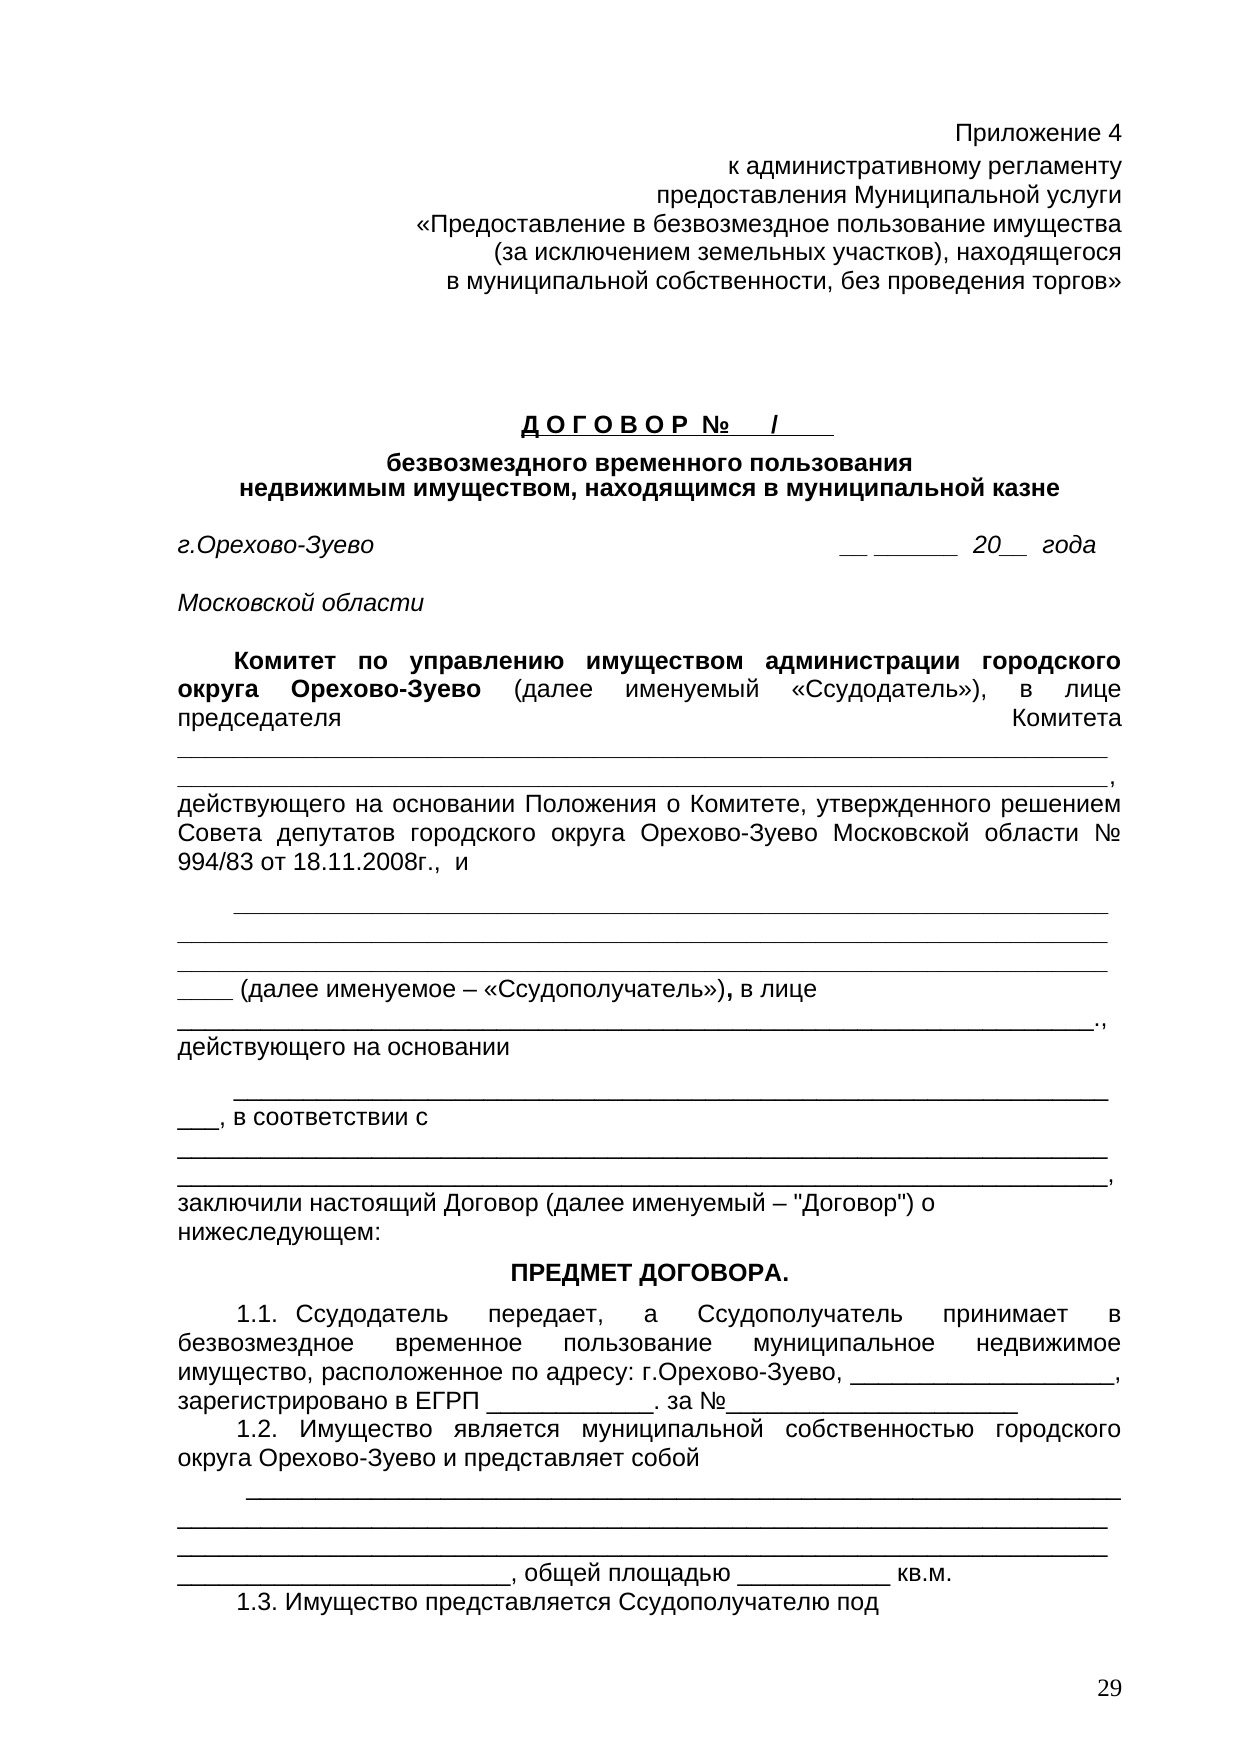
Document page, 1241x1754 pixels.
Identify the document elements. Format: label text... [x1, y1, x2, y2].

text 1.2. Имущество является муниципальной собственностью городского округа Орехово-Зуево и представляет собой [177, 1414, 1122, 1472]
title безвозмездного временного пользования [177, 451, 1122, 476]
text __________________________________________________________________, в соответствии с ______________________________________________________________________________________________________________________________________, заключили настоящий Договор (далее именуемый – "Договор") о нижеследующем: [177, 1073, 1122, 1246]
title Д О Г О В О Р № / [177, 410, 1122, 439]
text «Предоставление в безвозмездное пользование имущества [177, 209, 1122, 237]
text _____________________________________________________________________________________________________________________________________________________________________________________________________________________________, общей площадью ___________ кв.м. [177, 1472, 1122, 1587]
subtitle Московской области [177, 588, 1122, 617]
text Приложение 4 [797, 118, 1122, 147]
text (за исключением земельных участков), находящегося [177, 237, 1122, 266]
text г.Орехово-Зуево __ ______ 20__ года [177, 530, 1122, 559]
text Комитет по управлению имуществом администрации городского округа Орехово-Зуево (далее именуемый «Ссудодатель»), в лице председателя Комитета ______________________________________________________________________________________________________________________________________, действующего на основании Положения о Комитете, утвержденного решением Совета депутатов городского округа Орехово-Зуево Московской области № 994/83 от 18.11.2008г., и [177, 646, 1122, 876]
text _________________________________________________________________________________________________________________________________________________________________________________________________________ (далее именуемое – «Ссудополучатель»), в лице __________________________________________________________________., действующего на основании [177, 888, 1122, 1061]
text ПРЕДМЕТ ДОГОВОРА. [177, 1258, 1122, 1287]
text 1.3. Имущество представляется Ссудополучателю под [177, 1587, 1122, 1616]
text предоставления Муниципальной услуги [177, 180, 1122, 209]
text к административному регламенту [177, 151, 1122, 180]
text 1.1. Ссудодатель передает, а Ссудополучатель принимает в безвозмездное временное пользование муниципальное недвижимое имущество, расположенное по адресу: г.Орехово-Зуево, ___________________, зарегистрировано в ЕГРП ____________. за №_____________________ [177, 1299, 1122, 1414]
text в муниципальной собственности, без проведения торгов» [177, 266, 1122, 324]
title недвижимым имуществом, находящимся в муниципальной казне [177, 476, 1122, 501]
